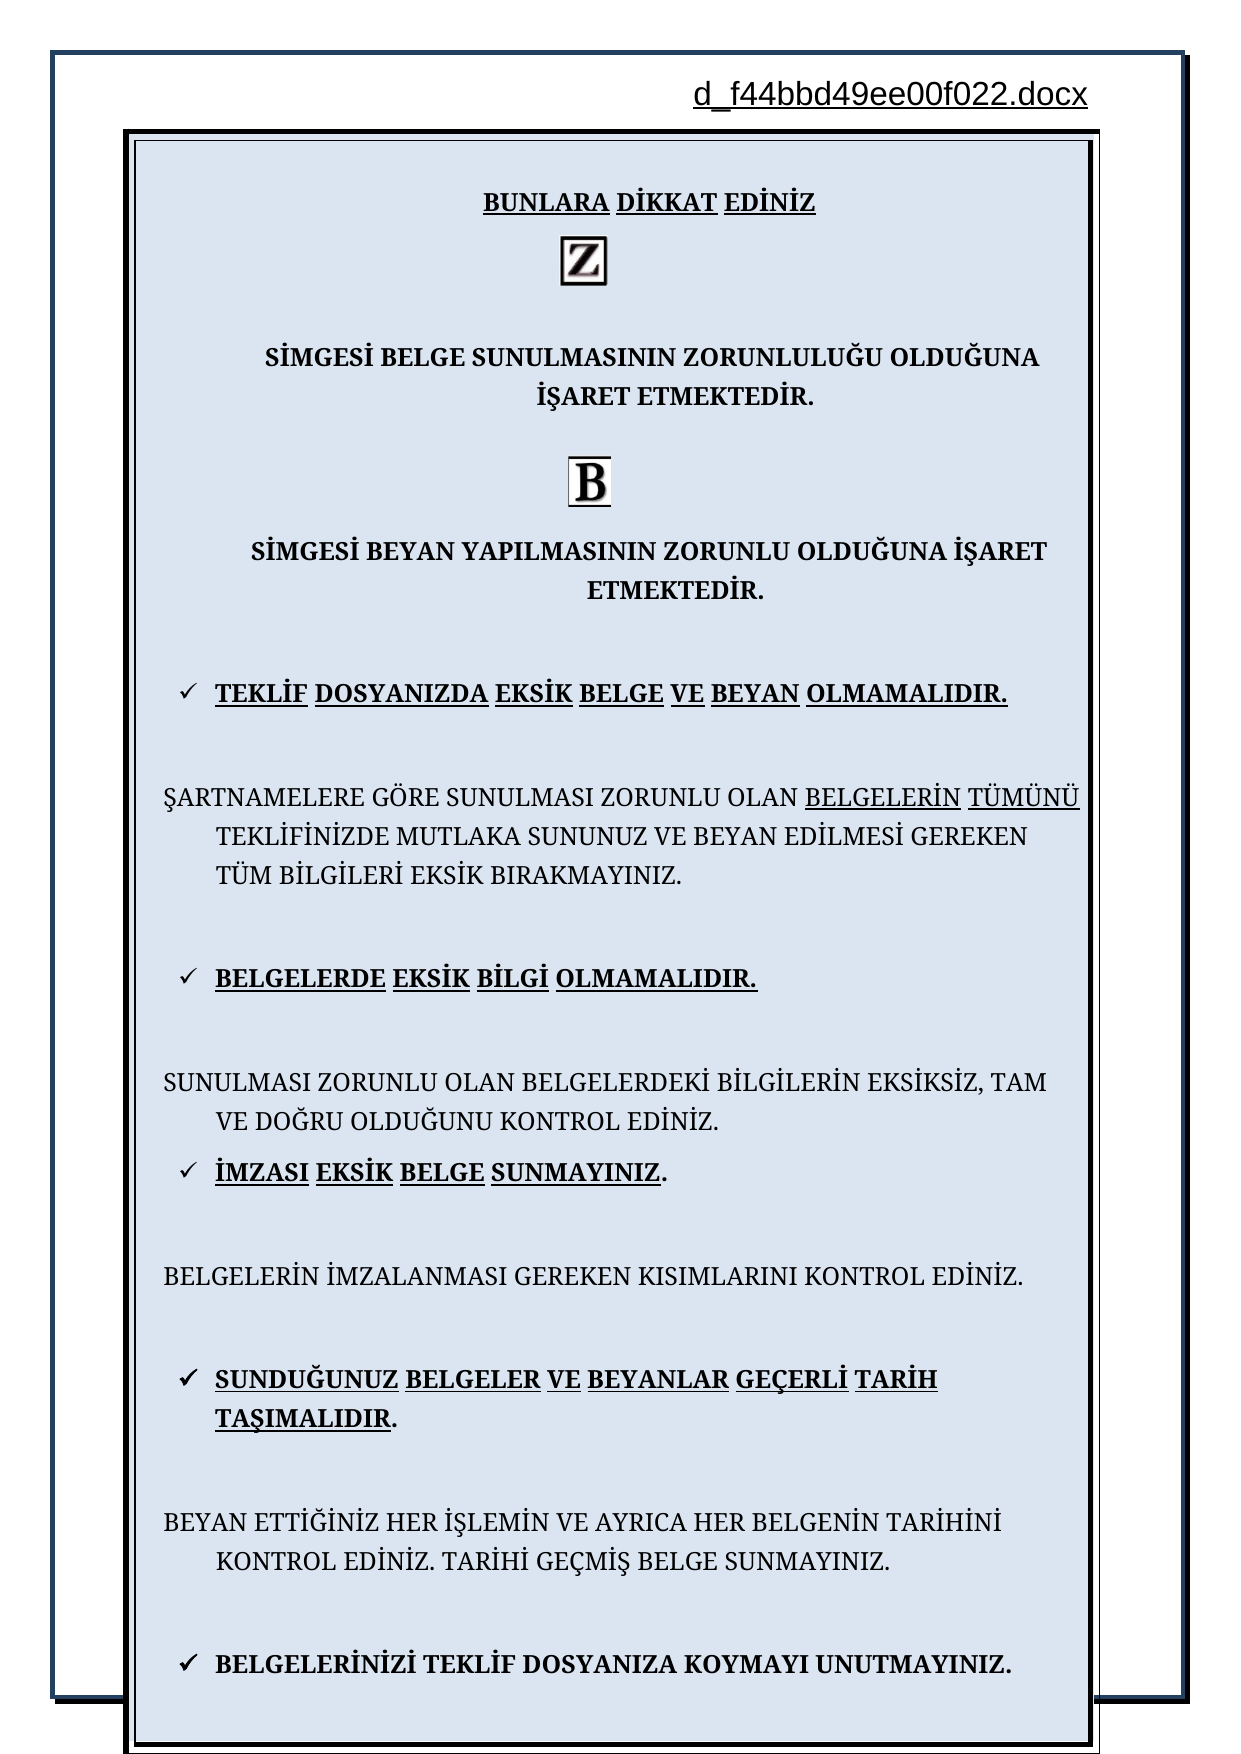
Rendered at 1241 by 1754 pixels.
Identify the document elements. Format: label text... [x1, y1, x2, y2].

table_header BUNLARA DİKKAT EDİNİZ SİMGESİ BELGE SUNULMASININ ZORUNLULUĞU OLDUĞUNA İŞARET ETMEKTEDİR. SİMGESİ BEYAN YAPILMASININ ZORUNLU OLDUĞUNA İŞARET ETMEKTEDİR. TEKLİF DOSYANIZDA EKSİK BELGE VE BEYAN OLMAMALIDIR. ŞARTNAMELERE GÖRE SUNULMASI ZORUNLU OLAN BELGELERİN TÜMÜNÜ TEKLİFİNİZDE MUTLAKA SUNUNUZ VE BEYAN EDİLMESİ GEREKEN TÜM BİLGİLERİ EKSİK BIRAKMAYINIZ. BELGELERDE EKSİK BİLGİ OLMAMALIDIR. SUNULMASI ZORUNLU OLAN BELGELERDEKİ BİLGİLERİN EKSİKSİZ, TAM VE DOĞRU OLDUĞUNU KONTROL EDİNİZ. İMZASI EKSİK BELGE SUNMAYINIZ. BELGELERİN İMZALANMASI GEREKEN KISIMLARINI KONTROL EDİNİZ. SUNDUĞUNUZ BELGELER VE BEYANLAR GEÇERLİ TARİH TAŞIMALIDIR. BEYAN ETTİĞİNİZ HER İŞLEMİN VE AYRICA HER BELGENİN TARİHİNİ KONTROL EDİNİZ. TARİHİ GEÇMİŞ BELGE SUNMAYINIZ. BELGELERİNİZİ TEKLİF DOSYANIZA KOYMAYI UNUTMAYINIZ. [129, 134, 1094, 1741]
picture [559, 235, 608, 286]
picture [567, 455, 611, 506]
